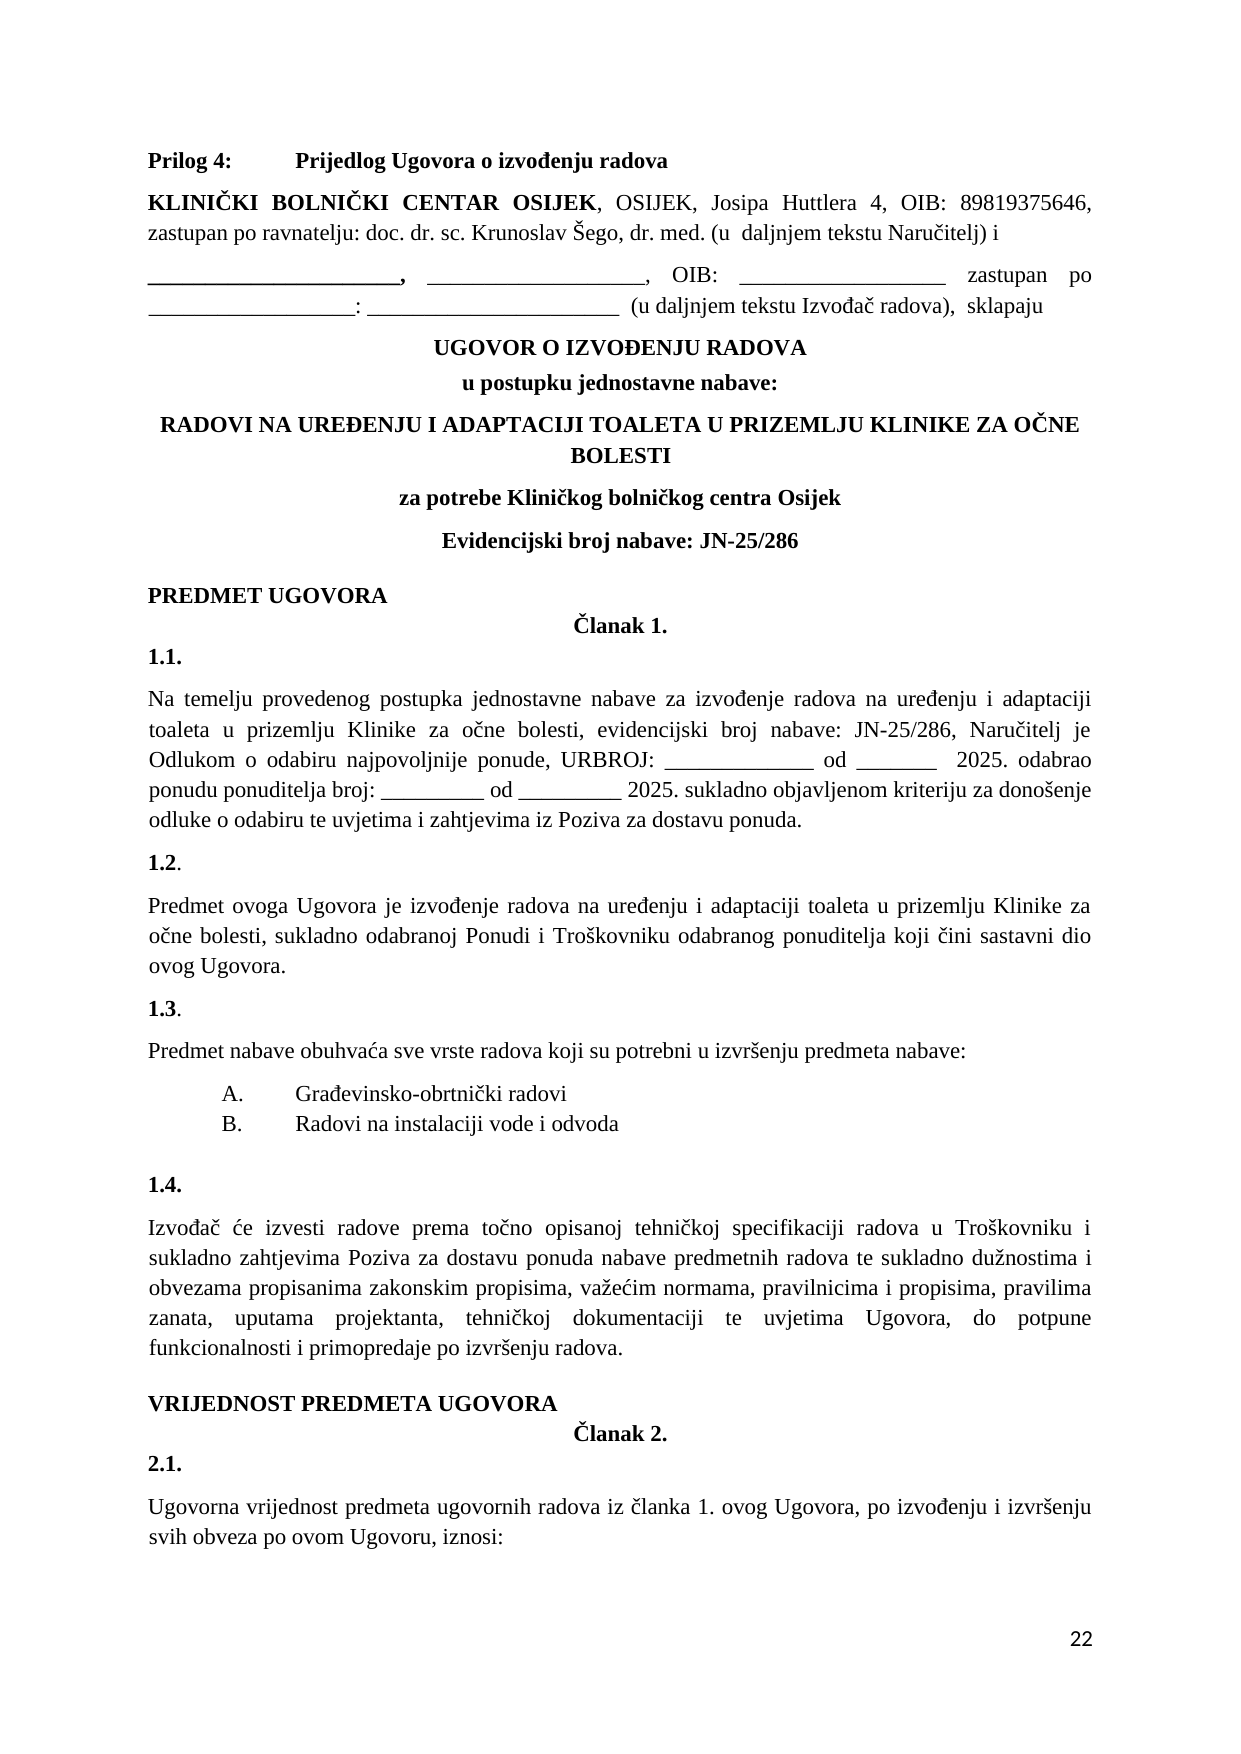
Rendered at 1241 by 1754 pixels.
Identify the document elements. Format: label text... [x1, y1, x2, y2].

text UGOVOR O IZVOĐENJU RADOVA [148, 334, 1093, 361]
text Evidencijski broj nabave: JN-25/286 [148, 527, 1093, 553]
text Članak 1. [148, 612, 1093, 639]
text KLINIČKI BOLNIČKI CENTAR OSIJEK, OSIJEK, Josipa Huttlera 4, OIB: 89819375646, zastupan po ravnatelju: doc. dr. sc. Krunoslav Šego, dr. med. (u daljnjem tekstu Naručitelj) i [148, 188, 1093, 245]
text A. Građevinsko-obrtnički radovi [149, 1080, 1091, 1107]
text Izvođač će izvesti radove prema točno opisanoj tehničkoj specifikaciji radova u Troškovniku i sukladno zahtjevima Poziva za dostavu ponuda nabave predmetnih radova te sukladno dužnostima i obvezama propisanima zakonskim propisima, važećim normama, pravilnicima i propisima, pravilima zanata, uputama projektanta, tehničkoj dokumentaciji te uvjetima Ugovora, do potpune funkcionalnosti i primopredaje po izvršenju radova. [148, 1213, 1093, 1361]
text 1.4. [148, 1171, 1093, 1197]
text 1.1. [148, 643, 1093, 669]
text Predmet ovoga Ugovora je izvođenje radova na uređenju i adaptaciji toaleta u prizemlju Klinike za očne bolesti, sukladno odabranoj Ponudi i Troškovniku odabranog ponuditelja koji čini sastavni dio ovog Ugovora. [148, 892, 1093, 978]
text u postupku jednostavne nabave: [148, 369, 1093, 395]
text Članak 2. [148, 1420, 1093, 1446]
text PREDMET UGOVORA [148, 582, 1093, 609]
text 1.2. [148, 849, 1093, 875]
text VRIJEDNOST PREDMETA UGOVORA [148, 1389, 1093, 1416]
text 1.3. [148, 995, 1093, 1021]
text Predmet nabave obuhvaća sve vrste radova koji su potrebni u izvršenju predmeta nabave: [148, 1037, 1093, 1064]
text ______________________, ___________________, OIB: __________________ zastupan po __________________: ______________________ (u daljnjem tekstu Izvođač radova), sklapaju [148, 261, 1093, 318]
text 2.1. [148, 1450, 1093, 1476]
subtitle Prilog 4: Prijedlog Ugovora o izvođenju radova [148, 148, 1092, 174]
text RADOVI NA UREĐENJU I ADAPTACIJI TOALETA U PRIZEMLJU KLINIKE ZA OČNE BOLESTI [148, 411, 1093, 468]
text B. Radovi na instalaciji vode i odvoda [149, 1110, 1091, 1137]
text za potrebe Kliničkog bolničkog centra Osijek [148, 484, 1093, 511]
text Ugovorna vrijednost predmeta ugovornih radova iz članka 1. ovog Ugovora, po izvođenju i izvršenju svih obveza po ovom Ugovoru, iznosi: [148, 1493, 1093, 1549]
text Na temelju provedenog postupka jednostavne nabave za izvođenje radova na uređenju i adaptaciji toaleta u prizemlju Klinike za očne bolesti, evidencijski broj nabave: JN-25/286, Naručitelj je Odlukom o odabiru najpovoljnije ponude, URBROJ: _____________ od _______ 2025. odabrao ponudu ponuditelja broj: _________ od _________ 2025. sukladno objavljenom kriteriju za donošenje odluke o odabiru te uvjetima i zahtjevima iz Poziva za dostavu ponuda. [148, 685, 1093, 833]
